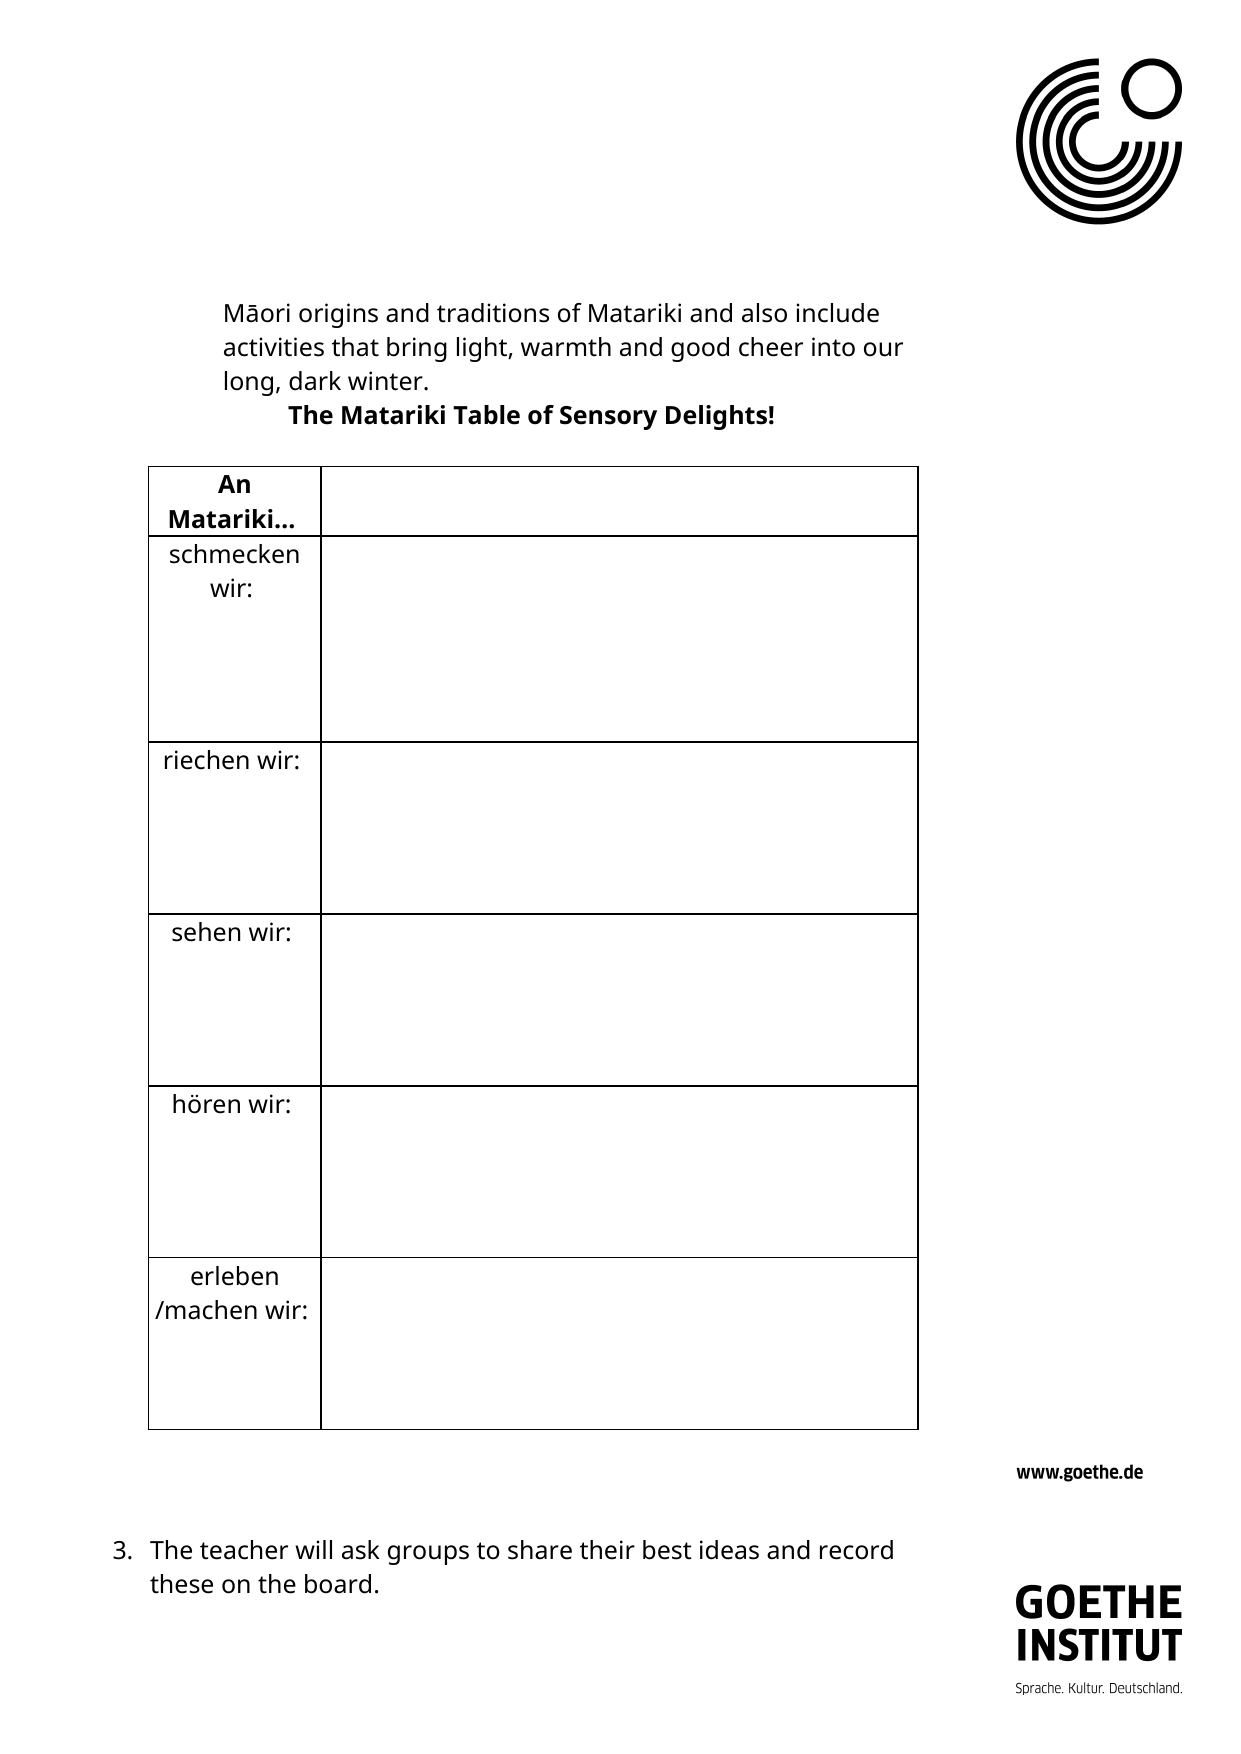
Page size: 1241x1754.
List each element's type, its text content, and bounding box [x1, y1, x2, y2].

table_cell hören wir: [149, 1087, 320, 1257]
table_cell [322, 915, 917, 1085]
table_header [322, 467, 917, 535]
list The teacher will ask groups to share their best ideas and record these on the board. [112, 1532, 915, 1601]
text The Matariki Table of Sensory Delights! [148, 397, 915, 432]
table_cell [322, 1258, 917, 1429]
table_cell [322, 1087, 917, 1257]
table_cell [322, 537, 917, 741]
table_cell [322, 743, 917, 913]
table_cell riechen wir: [149, 743, 320, 913]
table_cell erleben /machen wir: [149, 1258, 320, 1429]
picture [1004, 1417, 1241, 1754]
picture [1004, 0, 1241, 236]
table_header An Matariki… [149, 467, 320, 535]
table_cell schmecken wir: [149, 537, 320, 741]
table_cell sehen wir: [149, 915, 320, 1085]
